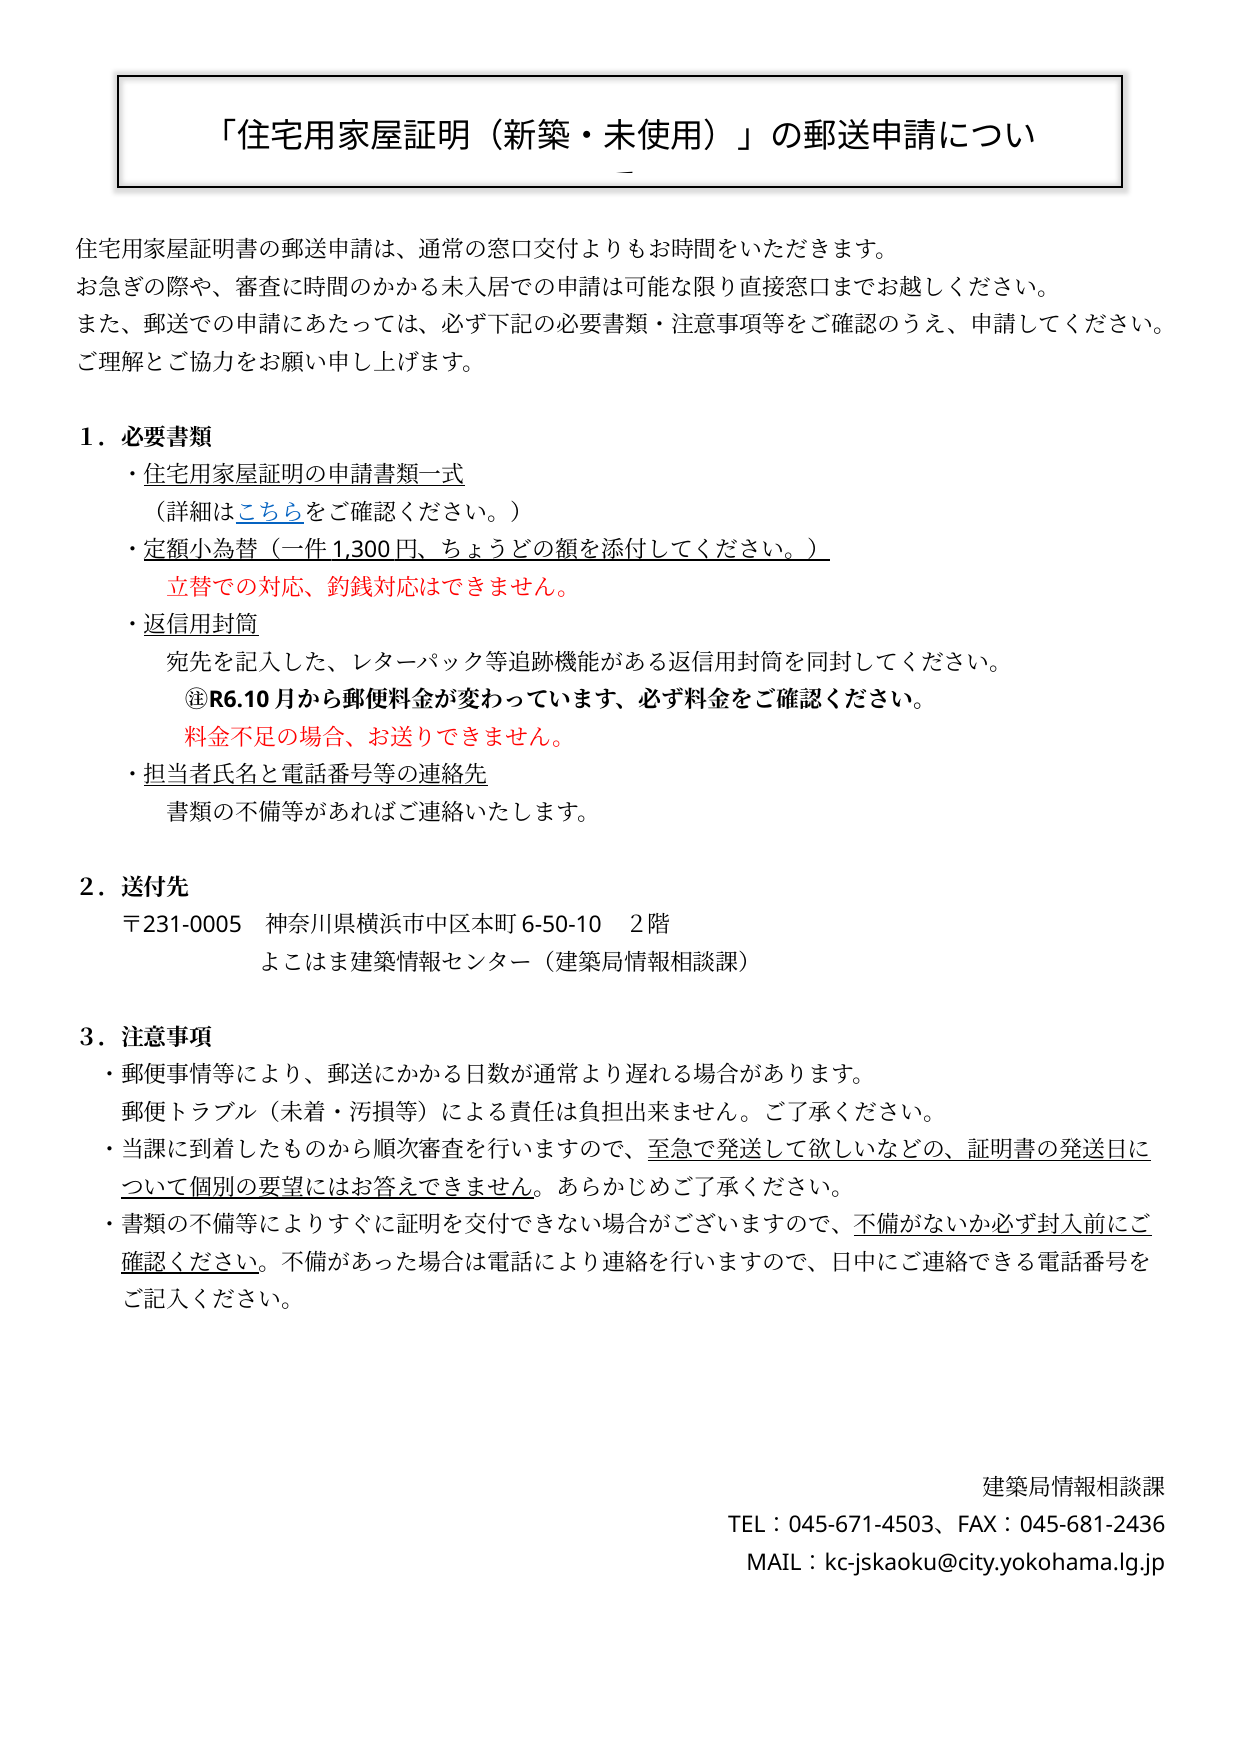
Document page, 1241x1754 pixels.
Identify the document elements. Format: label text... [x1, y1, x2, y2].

text ㊟R6.10月から郵便料金が変わっています、必ず料金をご確認ください。 [162, 679, 1165, 717]
text ２．送付先 [75, 867, 1165, 904]
text MAIL：kc-jskaoku@city.yokohama.lg.jp [75, 1542, 1165, 1579]
text 料金不足の場合、お送りできません。 [184, 717, 1165, 754]
text 郵便トラブル（未着・汚損等）による責任は負担出来ません。ご了承ください。 [75, 1092, 1165, 1129]
text ・担当者氏名と電話番号等の連絡先 [75, 754, 1165, 792]
text 住宅用家屋証明書の郵送申請は、通常の窓口交付よりもお時間をいただきます。 [75, 79, 1165, 267]
text ・書類の不備等によりすぐに証明を交付できない場合がございますので、不備がないか必ず封入前にご確認ください。不備があった場合は電話により連絡を行いますので、日中にご連絡できる電話番号をご記入ください。 [75, 1204, 1165, 1317]
text ・郵便事情等により、郵送にかかる日数が通常より遅れる場合があります。 [75, 1054, 1165, 1092]
text また、郵送での申請にあたっては、必ず下記の必要書類・注意事項等をご確認のうえ、申請してください。ご理解とご協力をお願い申し上げます。 [75, 304, 1165, 379]
text 宛先を記入した、レターパック等追跡機能がある返信用封筒を同封してください。 [75, 642, 1165, 679]
text ついて個別の要望にはお答えできません。あらかじめご了承ください。 [75, 1167, 1165, 1204]
text ３．注意事項 [75, 1017, 1165, 1054]
text ・住宅用家屋証明の申請書類一式 [75, 454, 1165, 492]
text ・返信用封筒 [75, 604, 1165, 642]
text ・定額小為替（一件1,300円、ちょうどの額を添付してください。） [75, 529, 1165, 567]
text お急ぎの際や、審査に時間のかかる未入居での申請は可能な限り直接窓口までお越しください。 [75, 267, 1165, 304]
text TEL：045-671-4503、FAX：045-681-2436 [75, 1504, 1165, 1542]
text 〒231-0005 神奈川県横浜市中区本町6-50-10 ２階 [97, 904, 1165, 942]
text 建築局情報相談課 [75, 1467, 1165, 1504]
text よこはま建築情報センター（建築局情報相談課） [75, 942, 1165, 979]
text １．必要書類 [75, 417, 1165, 454]
text 書類の不備等があればご連絡いたします。 [75, 792, 1165, 829]
text 立替での対応、釣銭対応はできません。 [75, 567, 1165, 604]
text （詳細はこちらをご確認ください。） [75, 492, 1165, 529]
text ・当課に到着したものから順次審査を行いますので、至急で発送して欲しいなどの、証明書の発送日に [75, 1129, 1165, 1167]
